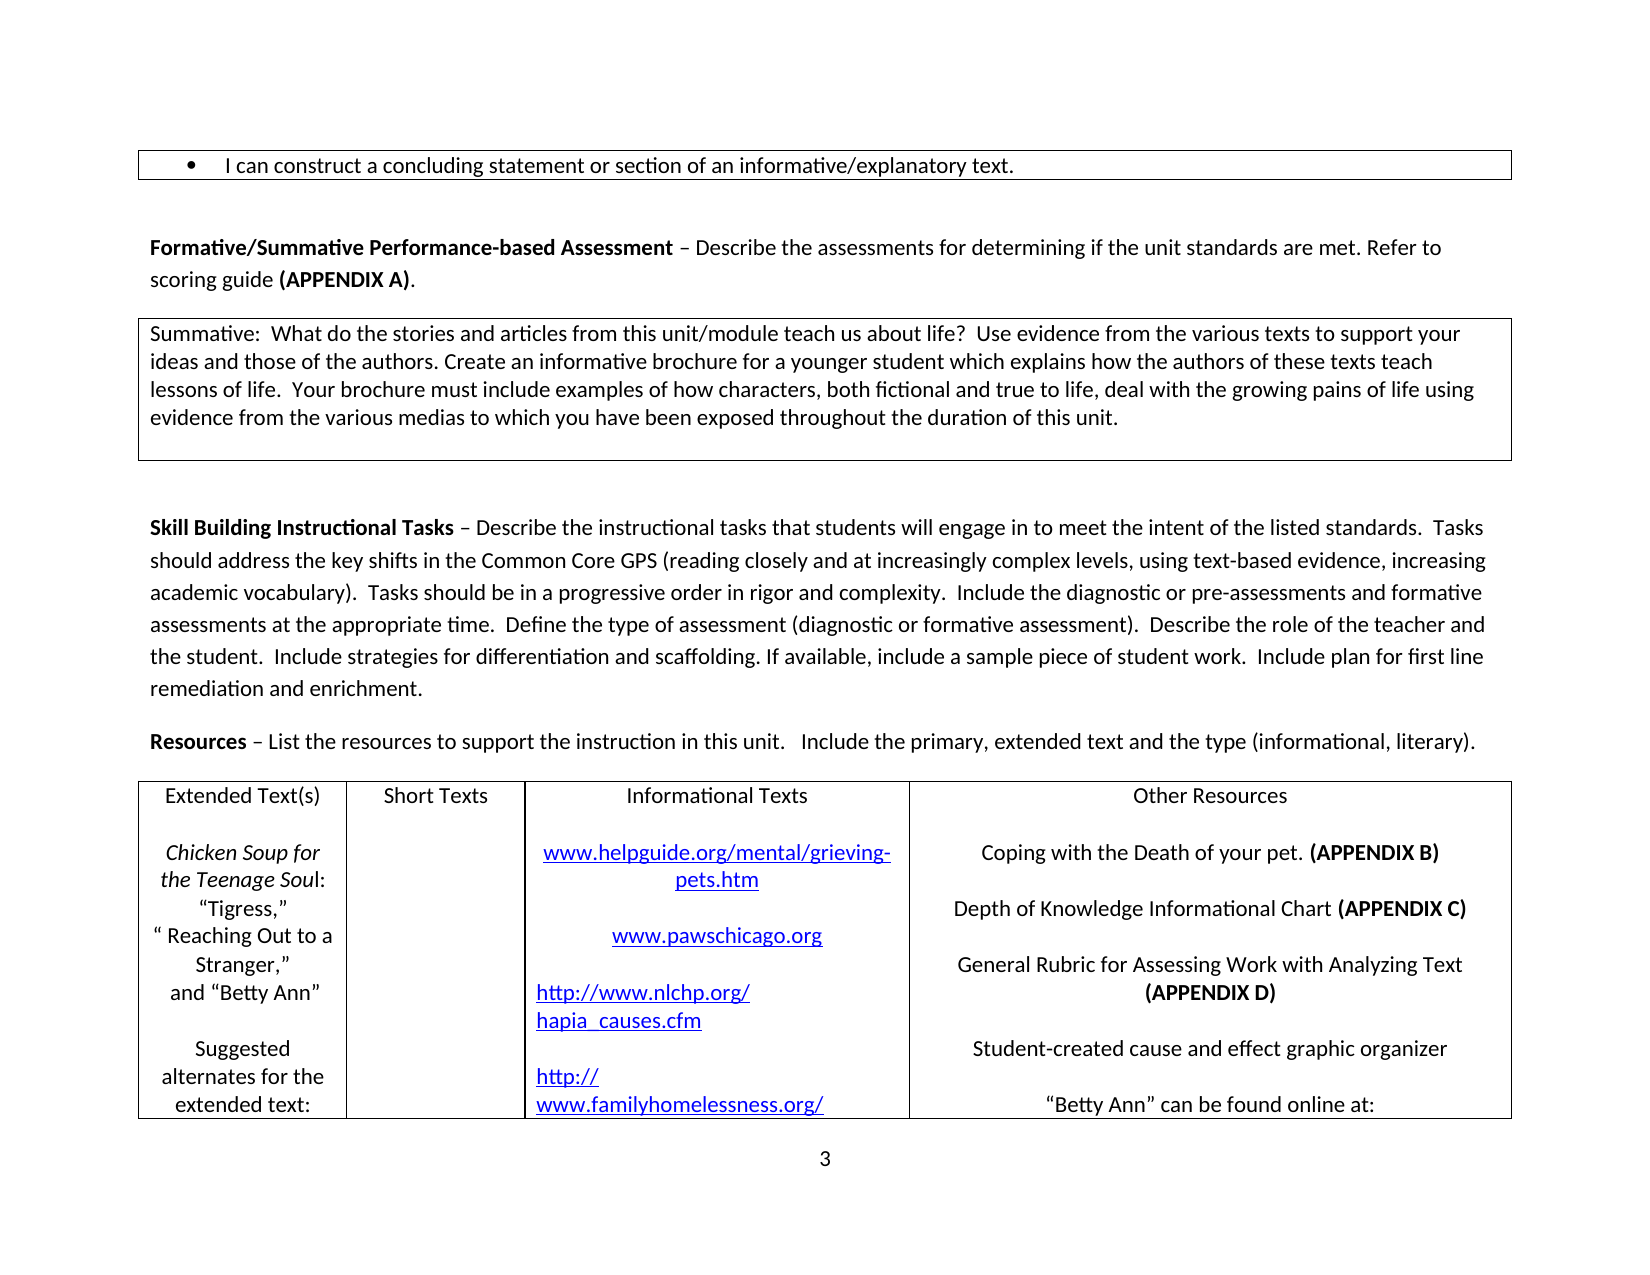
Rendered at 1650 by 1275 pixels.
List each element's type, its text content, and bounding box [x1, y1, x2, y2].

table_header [526, 782, 909, 1118]
text Skill Building Instructional Tasks – Describe the instructional tasks that students will engage in to meet the intent of the listed standards. Tasks should address the key shifts in the Common Core GPS (reading closely and at increasingly complex levels, using text-based evidence, increasing academic vocabulary). Tasks should be in a progressive order in rigor and complexity. Include the diagnostic or pre-assessments and formative assessments at the appropriate time. Define the type of assessment (diagnostic or formative assessment). Describe the role of the teacher and the student. Include strategies for differentiation and scaffolding. If available, include a sample piece of student work. Include plan for first line remediation and enrichment. [150, 513, 1500, 702]
text Formative/Summative Performance-based Assessment – Describe the assessments for determining if the unit standards are met. Refer to scoring guide (APPENDIX A). [150, 233, 1500, 293]
text Resources – List the resources to support the instruction in this unit. Include the primary, extended text and the type (informational, literary). [150, 727, 1500, 756]
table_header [139, 151, 1511, 179]
table_header Short Texts [347, 782, 524, 1118]
table_header Summative: What do the stories and articles from this unit/module teach us about life? Use evidence from the various texts to support your ideas and those of the authors. Create an informative brochure for a younger student which explains how the authors of these texts teach lessons of life. Your brochure must include examples of how characters, both fictional and true to life, deal with the growing pains of life using evidence from the various medias to which you have been exposed throughout the duration of this unit. [139, 319, 1511, 459]
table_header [910, 782, 1511, 1118]
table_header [139, 782, 346, 1118]
